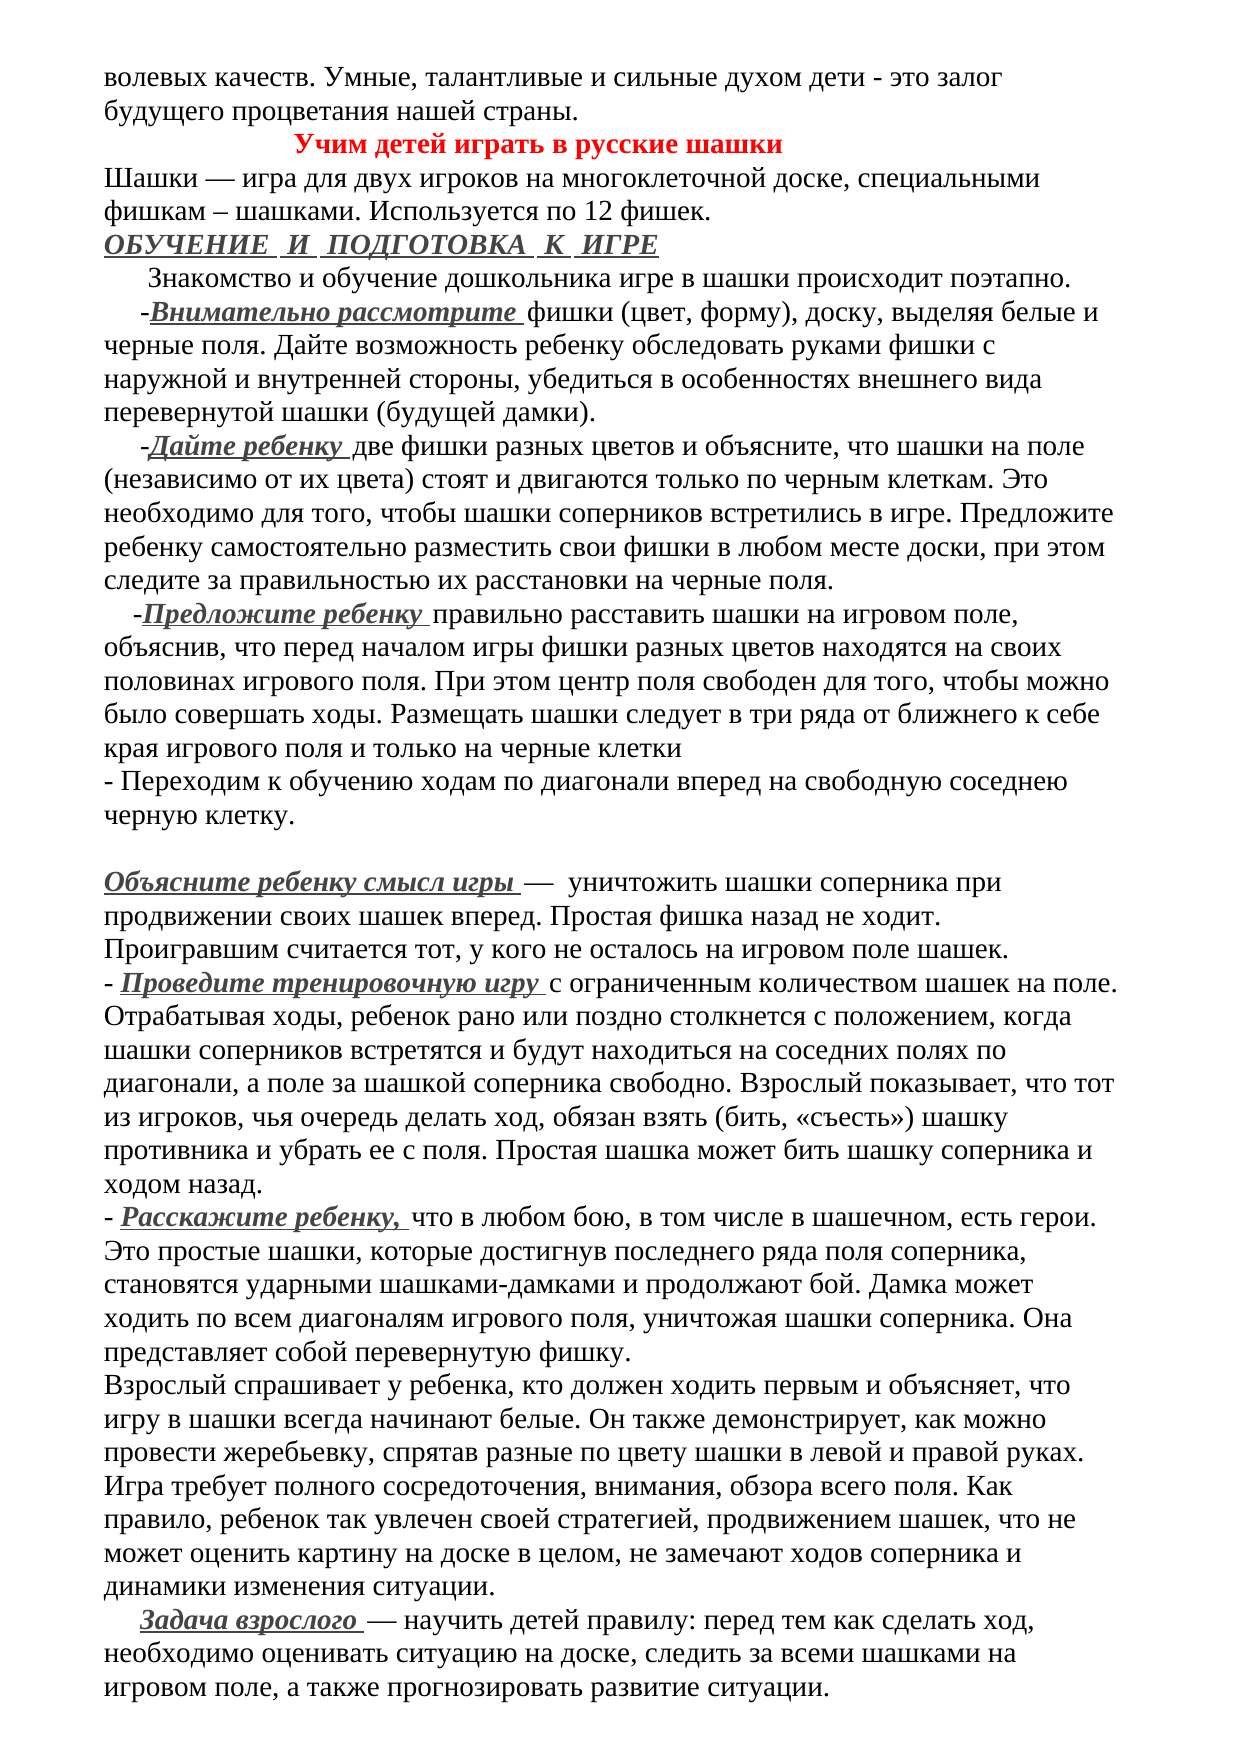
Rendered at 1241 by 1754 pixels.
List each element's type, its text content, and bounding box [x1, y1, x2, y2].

text Задача взрослого — научить детей правилу: перед тем как сделать ход, необходимо оценивать ситуацию на доске, следить за всеми шашками на игровом поле, а также прогнозировать развитие ситуации. [103, 1602, 1122, 1703]
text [103, 59, 1122, 126]
text -Предложите ребенку правильно расставить шашки на игровом поле, объяснив, что перед началом игры фишки разных цветов находятся на своих половинах игрового поля. При этом центр поля свободен для того, чтобы можно было совершать ходы. Размещать шашки следует в три ряда от ближнего к себе края игрового поля и только на черные клетки [103, 596, 1122, 763]
text Взрослый спрашивает у ребенка, кто должен ходить первым и объясняет, что игру в шашки всегда начинают белые. Он также демонстрирует, как можно провести жеребьевку, спрятав разные по цвету шашки в левой и правой руках. Игра требует полного сосредоточения, внимания, обзора всего поля. Как правило, ребенок так увлечен своей стратегией, продвижением шашек, что не может оценить картину на доске в целом, не замечают ходов соперника и динамики изменения ситуации. [103, 1367, 1122, 1602]
text -Дайте ребенку две фишки разных цветов и объясните, что шашки на поле (независимо от их цвета) стоят и двигаются только по черным клеткам. Это необходимо для того, чтобы шашки соперников встретились в игре. Предложите ребенку самостоятельно разместить свои фишки в любом месте доски, при этом следите за правильностью их расстановки на черные поля. [103, 428, 1122, 596]
text - Переходим к обучению ходам по диагонали вперед на свободную соседнею черную клетку. [103, 763, 1122, 831]
text Знакомство и обучение дошкольника игре в шашки происходит поэтапно. [103, 260, 1122, 294]
text Шашки — игра для двух игроков на многоклеточной доске, специальными фишкам – шашками. Используется по 12 фишек. [103, 160, 1122, 227]
text -Внимательно рассмотрите фишки (цвет, форму), доску, выделяя белые и черные поля. Дайте возможность ребенку обследовать руками фишки с наружной и внутренней стороны, убедиться в особенностях внешнего вида перевернутой шашки (будущей дамки). [103, 294, 1122, 428]
text Учим детей играть в русские шашки [103, 126, 1122, 160]
text - Расскажите ребенку, что в любом бою, в том числе в шашечном, есть герои. Это простые шашки, которые достигнув последнего ряда поля соперника, становятся ударными шашками-дамками и продолжают бой. Дамка может ходить по всем диагоналям игрового поля, уничтожая шашки соперника. Она представляет собой перевернутую фишку. [103, 1199, 1122, 1367]
text ОБУЧЕНИЕ И ПОДГОТОВКА К ИГРЕ [103, 227, 1122, 260]
text - Проведите тренировочную игру с ограниченным количеством шашек на поле. Отрабатывая ходы, ребенок рано или поздно столкнется с положением, когда шашки соперников встретятся и будут находиться на соседних полях по диагонали, а поле за шашкой соперника свободно. Взрослый показывает, что тот из игроков, чья очередь делать ход, обязан взять (бить, «съесть») шашку противника и убрать ее с поля. Простая шашка может бить шашку соперника и ходом назад. [103, 965, 1122, 1199]
text Объясните ребенку смысл игры — уничтожить шашки соперника при продвижении своих шашек вперед. Простая фишка назад не ходит. Проигравшим считается тот, у кого не осталось на игровом поле шашек. [103, 864, 1122, 965]
